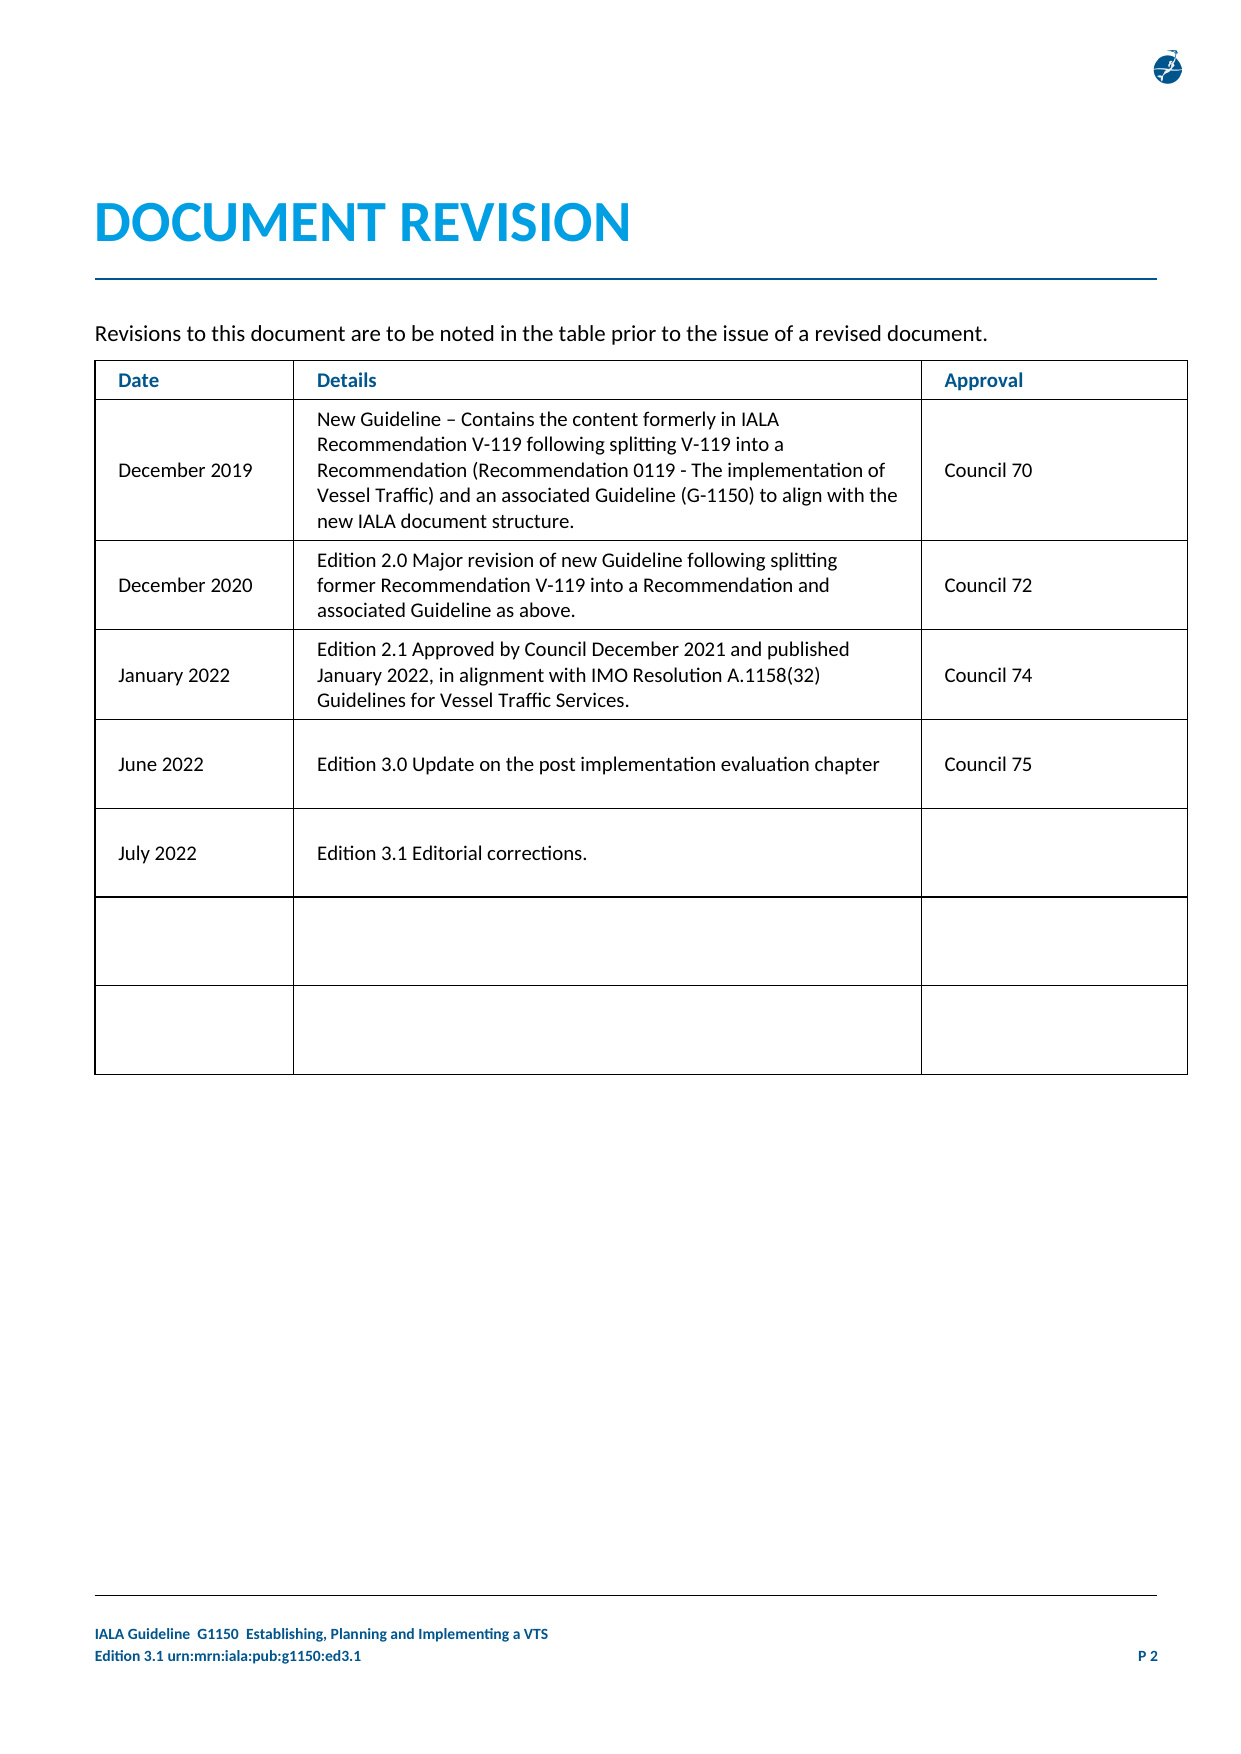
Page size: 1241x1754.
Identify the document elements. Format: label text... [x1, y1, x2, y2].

table_cell New Guideline – Contains the content formerly in IALA Recommendation V-119 following splitting V-119 into a Recommendation (Recommendation 0119 - The implementation of Vessel Traffic) and an associated Guideline (G-1150) to align with the new IALA document structure. [294, 400, 921, 539]
table_cell Edition 3.1 Editorial corrections. [294, 809, 921, 896]
picture [1122, 0, 1241, 119]
table_cell [922, 809, 1187, 896]
table_cell June 2022 [96, 720, 293, 808]
text Revisions to this document are to be noted in the table prior to the issue of a revised document. [94, 319, 1157, 347]
table_cell Edition 3.0 Update on the post implementation evaluation chapter [294, 720, 921, 808]
table_cell [294, 986, 921, 1074]
table_cell Edition 2.0 Major revision of new Guideline following splitting former Recommendation V-119 into a Recommendation and associated Guideline as above. [294, 541, 921, 629]
table_cell January 2022 [96, 630, 293, 719]
table_cell [294, 898, 921, 985]
table_cell December 2019 [96, 400, 293, 539]
table_cell July 2022 [96, 809, 293, 896]
table_cell [96, 898, 293, 985]
table_header Date [96, 361, 293, 399]
table_cell December 2020 [96, 541, 293, 629]
table_header Approval [922, 361, 1187, 399]
table_cell [922, 898, 1187, 985]
table_cell Council 74 [922, 630, 1187, 719]
table_header Details [294, 361, 921, 399]
table_cell [96, 986, 293, 1074]
table_cell Council 72 [922, 541, 1187, 629]
table_cell Council 70 [922, 400, 1187, 539]
table_cell [922, 986, 1187, 1074]
table_cell Edition 2.1 Approved by Council December 2021 and published January 2022, in alignment with IMO Resolution A.1158(32) Guidelines for Vessel Traffic Services. [294, 630, 921, 719]
table_cell Council 75 [922, 720, 1187, 808]
